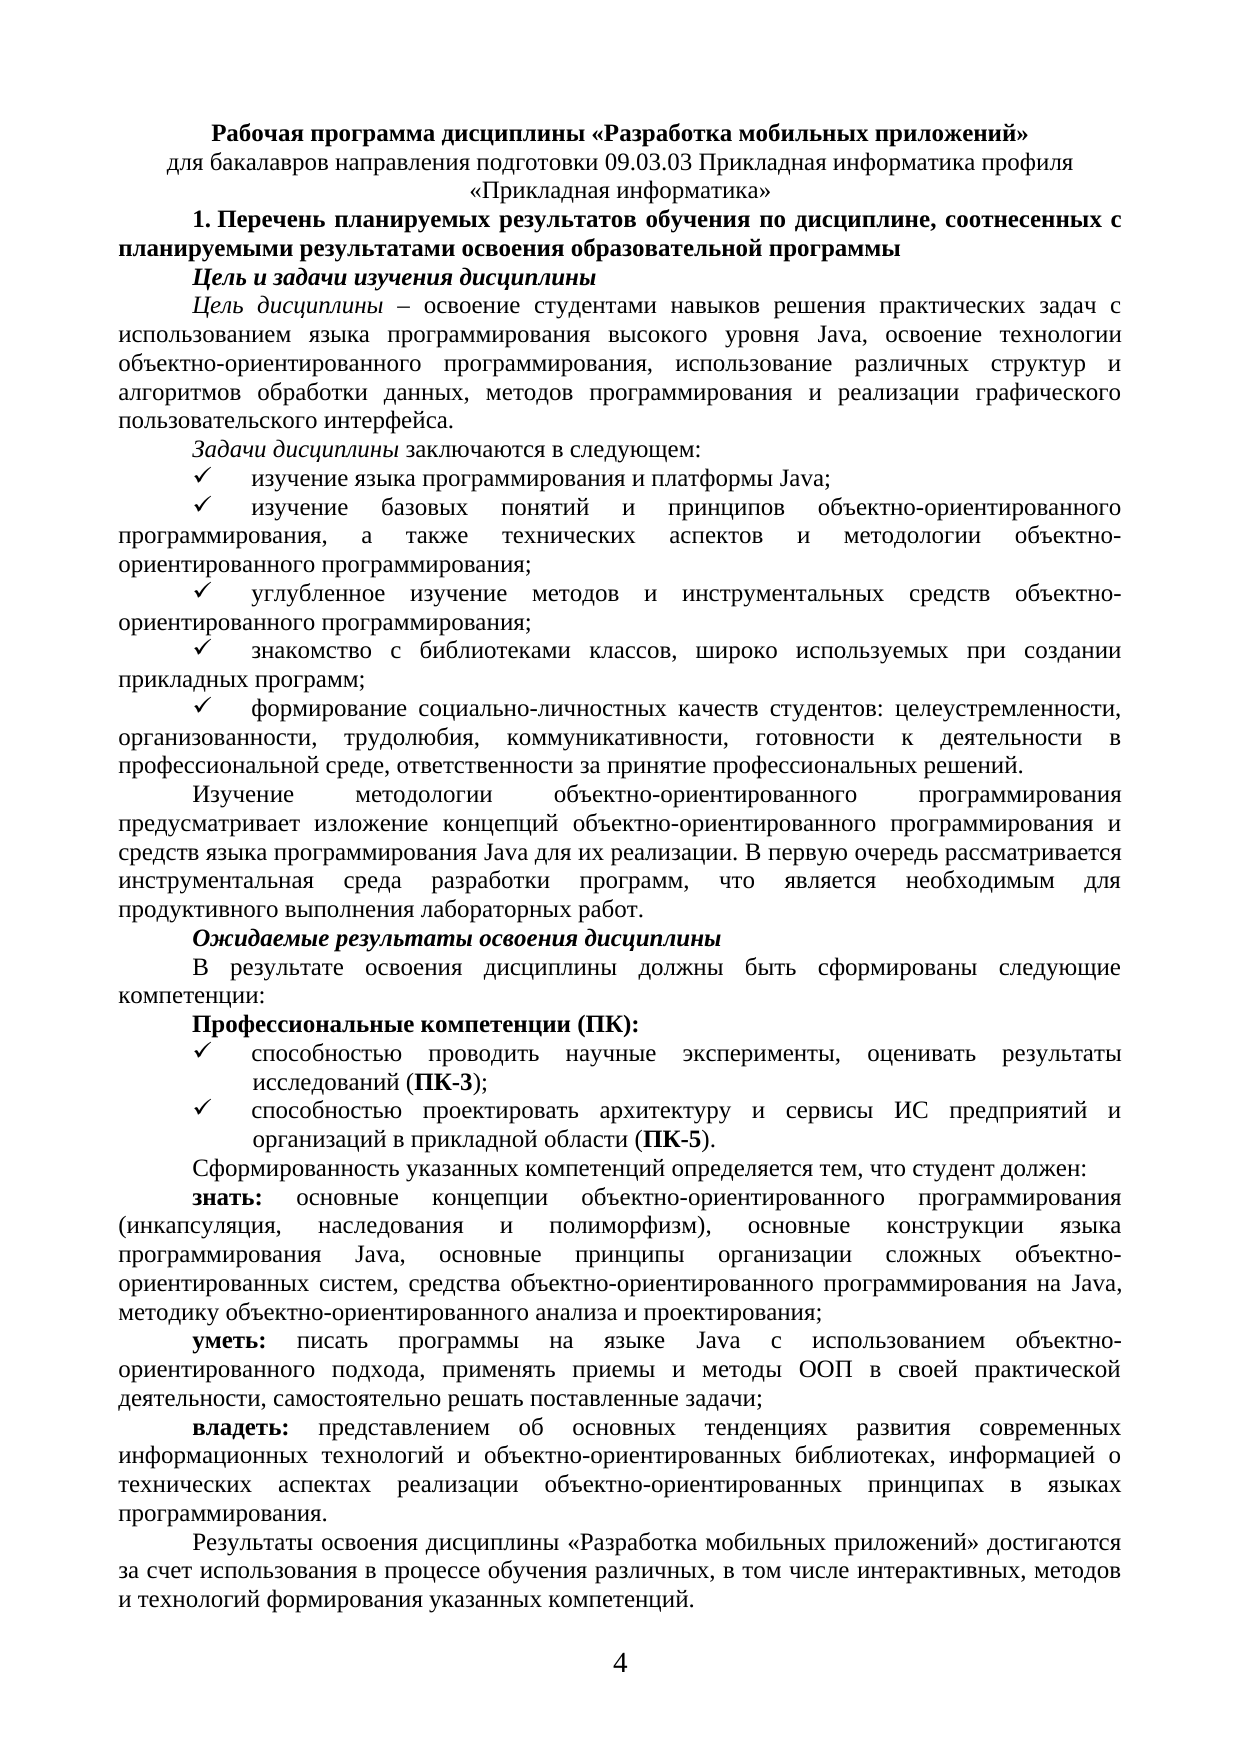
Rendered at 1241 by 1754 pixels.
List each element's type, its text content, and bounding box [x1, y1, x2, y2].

text Сформированность указанных компетенций определяется тем, что студент должен: [118, 1153, 1122, 1182]
subtitle 1. Перечень планируемых результатов обучения по дисциплине, соотнесенных с планируемыми результатами освоения образовательной программы [118, 204, 1122, 262]
subtitle Цель и задачи изучения дисциплины [118, 262, 1122, 291]
text Профессиональные компетенции (ПК): [118, 1009, 1122, 1038]
list способностью проводить научные эксперименты, оценивать результаты исследований (ПК-3); [192, 1038, 1122, 1096]
text Результаты освоения дисциплины «Разработка мобильных приложений» достигаются за счет использования в процессе обучения различных, в том числе интерактивных, методов и технологий формирования указанных компетенций. [118, 1527, 1122, 1613]
text В результате освоения дисциплины должны быть сформированы следующие компетенции: [118, 952, 1122, 1009]
text Изучение методологии объектно-ориентированного программирования предусматривает изложение концепций объектно-ориентированного программирования и средств языка программирования Java для их реализации. В первую очередь рассматривается инструментальная среда разработки программ, что является необходимым для продуктивного выполнения лабораторных работ. [118, 779, 1122, 923]
list Рабочая программа дисциплины «Разработка мобильных приложений» [118, 118, 1122, 147]
list знакомство с библиотеками классов, широко используемых при создании прикладных программ; [118, 636, 1122, 693]
text владеть: представлением об основных тенденциях развития современных информационных технологий и объектно-ориентированных библиотеках, информацией о технических аспектах реализации объектно-ориентированных принципах в языках программирования. [118, 1412, 1122, 1527]
list способностью проектировать архитектуру и сервисы ИС предприятий и организаций в прикладной области (ПК-5). [192, 1096, 1122, 1153]
list углубленное изучение методов и инструментальных средств объектно- ориентированного программирования; [118, 578, 1122, 636]
text Задачи дисциплины заключаются в следующем: [118, 434, 1122, 463]
text знать: основные концепции объектно-ориентированного программирования (инкапсуляция, наследования и полиморфизм), основные конструкции языка программирования Java, основные принципы организации сложных объектно-ориентированных систем, средства объектно-ориентированного программирования на Java, методику объектно-ориентированного анализа и проектирования; [118, 1182, 1122, 1326]
list для бакалавров направления подготовки 09.03.03 Прикладная информатика профиля «Прикладная информатика» [118, 147, 1122, 204]
text уметь: писать программы на языке Java с использованием объектно-ориентированного подхода, применять приемы и методы ООП в своей практической деятельности, самостоятельно решать поставленные задачи; [118, 1326, 1122, 1412]
list изучение базовых понятий и принципов объектно-ориентированного программирования, а также технических аспектов и методологии объектно-ориентированного программирования; [118, 492, 1122, 578]
subtitle Ожидаемые результаты освоения дисциплины [118, 923, 1122, 952]
text Цель дисциплины – освоение студентами навыков решения практических задач с использованием языка программирования высокого уровня Java, освоение технологии объектно-ориентированного программирования, использование различных структур и алгоритмов обработки данных, методов программирования и реализации графического пользовательского интерфейса. [118, 291, 1122, 434]
list формирование социально-личностных качеств студентов: целеустремленности, организованности, трудолюбия, коммуникативности, готовности к деятельности в профессиональной среде, ответственности за принятие профессиональных решений. [118, 693, 1122, 779]
list изучение языка программирования и платформы Java; [118, 463, 1122, 492]
